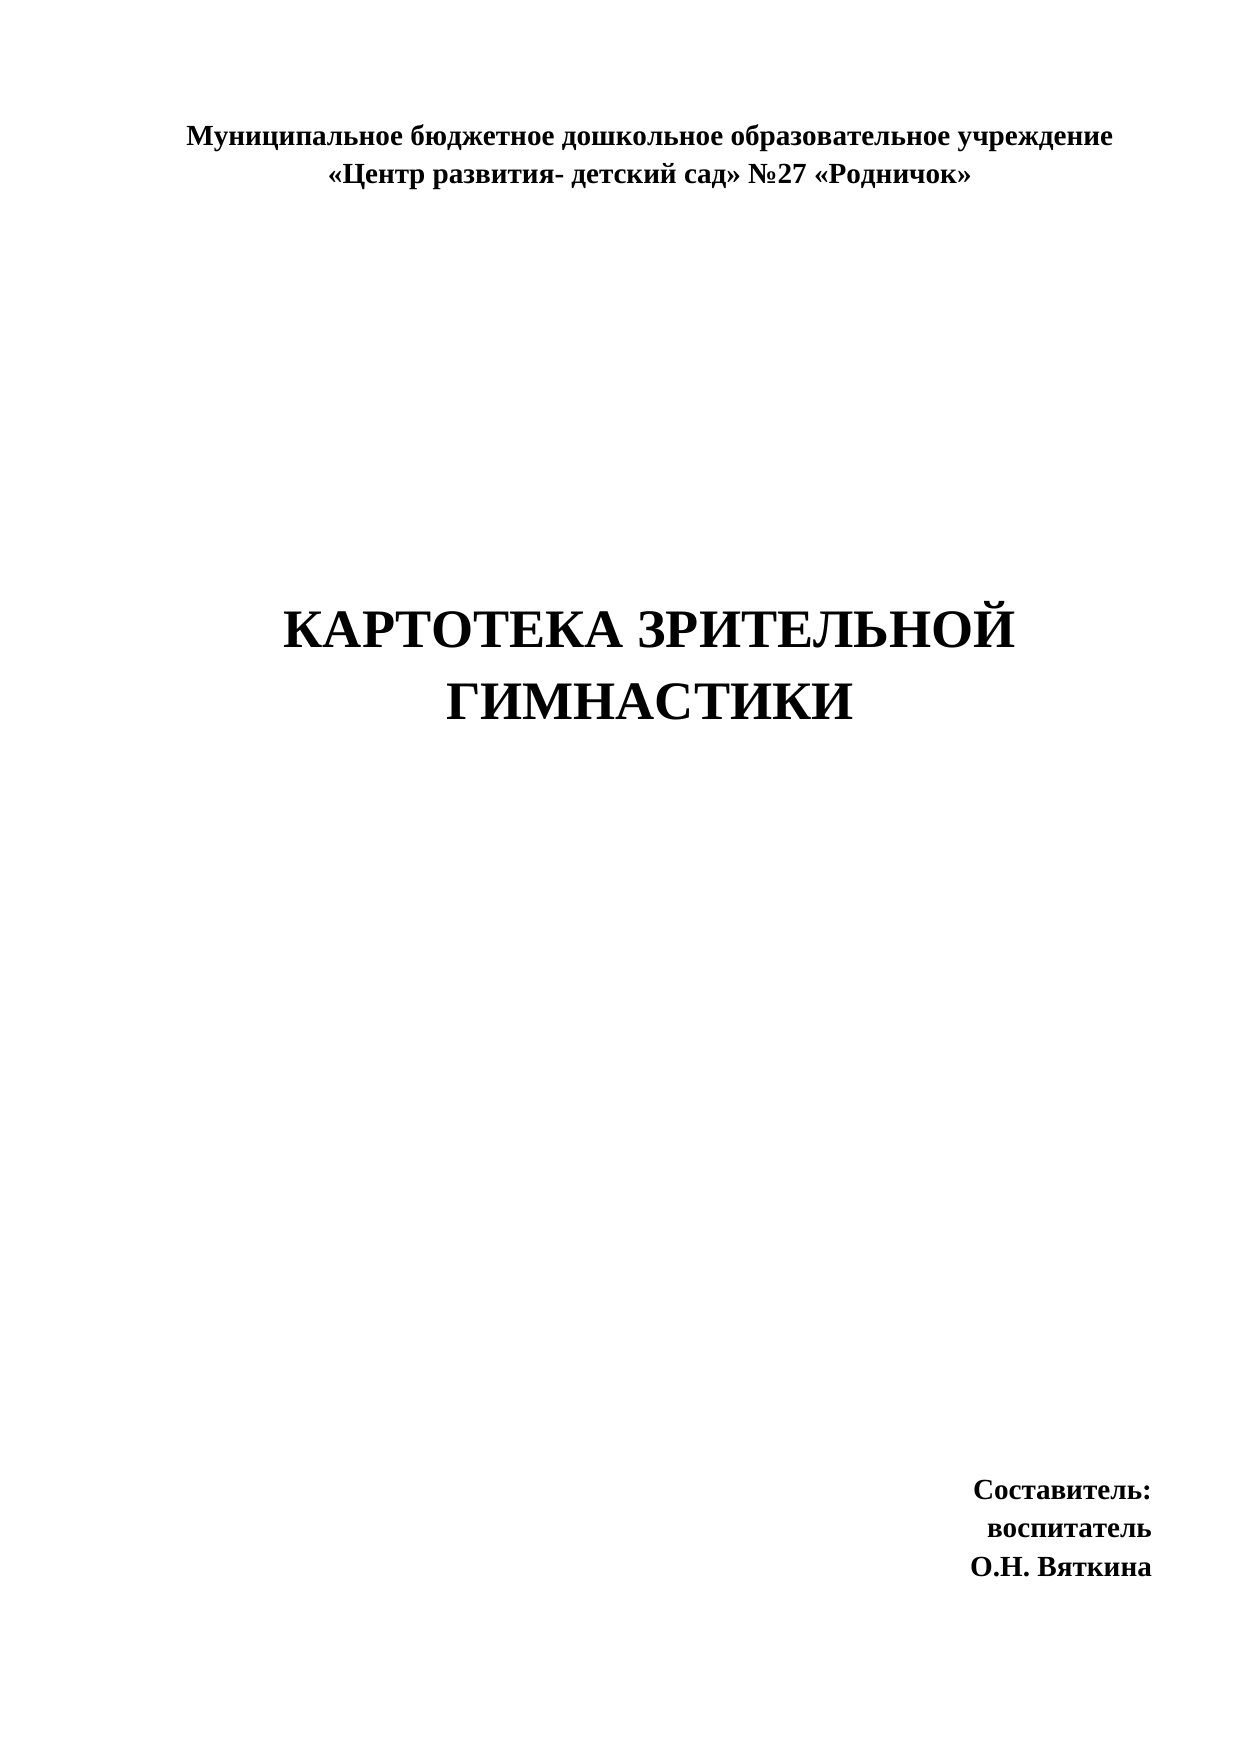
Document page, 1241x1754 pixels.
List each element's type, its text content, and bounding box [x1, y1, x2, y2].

text КАРТОТЕКА ЗРИТЕЛЬНОЙ ГИМНАСТИКИ [148, 597, 1152, 731]
text Муниципальное бюджетное дошкольное образовательное учреждение «Центр развития- детский сад» №27 «Родничок» [148, 118, 1152, 190]
text О.Н. Вяткина [148, 1549, 1152, 1583]
text воспитатель [148, 1511, 1152, 1544]
text Составитель: [148, 1472, 1152, 1506]
